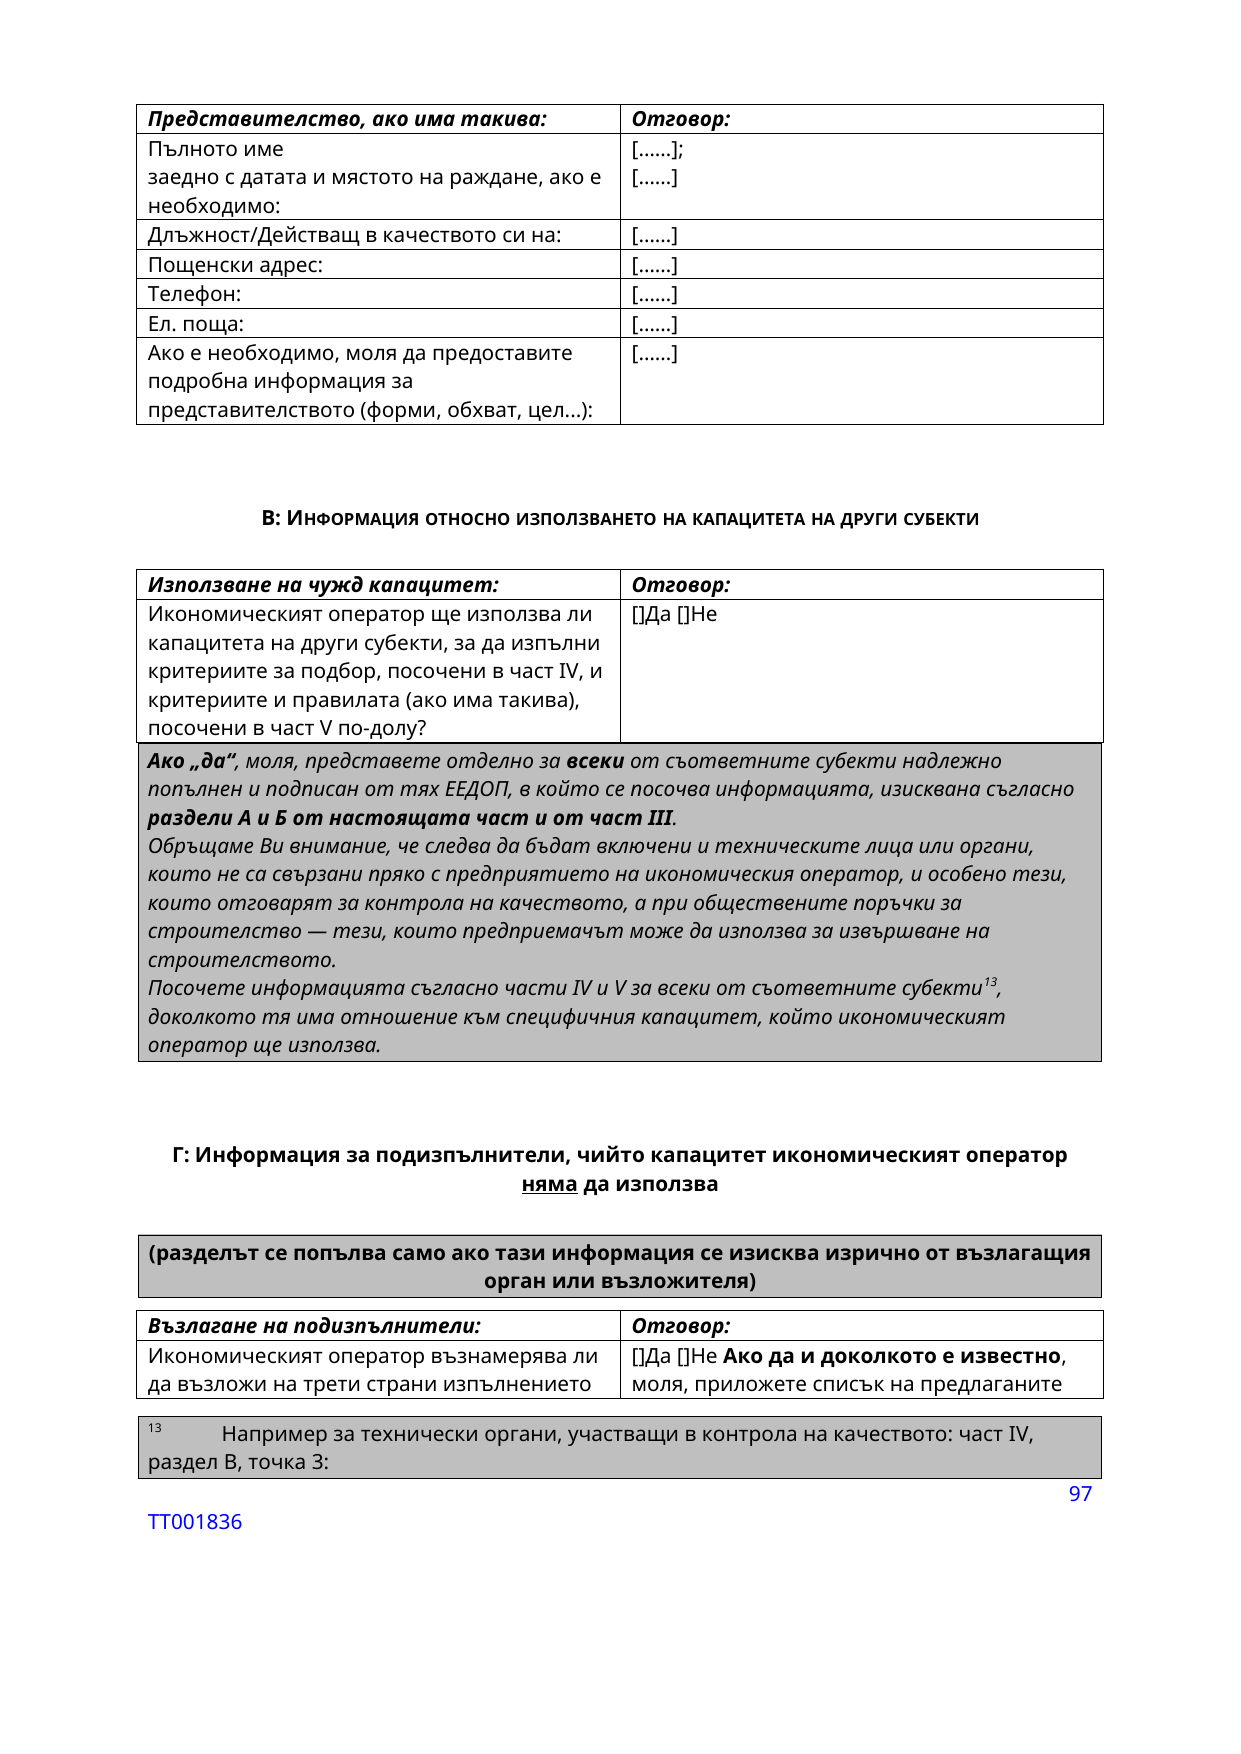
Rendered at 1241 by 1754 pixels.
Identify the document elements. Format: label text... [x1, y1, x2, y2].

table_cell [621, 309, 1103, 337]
text В: Информация относно използването на капацитета на други субекти [148, 503, 1092, 531]
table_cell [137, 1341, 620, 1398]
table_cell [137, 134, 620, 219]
text Ако „да“, моля, представете отделно за всеки от съответните субекти надлежно попълнен и подписан от тях ЕЕДОП, в който се посочва информацията, изисквана съгласно раздели А и Б от настоящата част и от част III. Обръщаме Ви внимание, че следва да бъдат включени и техническите лица или органи, които не са свързани пряко с предприятието на икономическия оператор, и особено тези, които отговарят за контрола на качеството, а при обществените поръчки за строителство — тези, които предприемачът може да използва за извършване на строителството. Посочете информацията съгласно части IV и V за всеки от съответните субекти, доколкото тя има отношение към специфичния капацитет, който икономическият оператор ще използва. [139, 744, 1101, 1061]
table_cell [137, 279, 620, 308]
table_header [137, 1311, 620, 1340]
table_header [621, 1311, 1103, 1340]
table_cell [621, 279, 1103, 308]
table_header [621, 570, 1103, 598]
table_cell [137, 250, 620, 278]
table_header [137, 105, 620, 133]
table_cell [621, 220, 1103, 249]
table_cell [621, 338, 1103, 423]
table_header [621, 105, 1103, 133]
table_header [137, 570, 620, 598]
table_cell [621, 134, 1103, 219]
text (разделът се попълва само ако тази информация се изисква изрично от възлагащия орган или възложителя) [139, 1236, 1101, 1297]
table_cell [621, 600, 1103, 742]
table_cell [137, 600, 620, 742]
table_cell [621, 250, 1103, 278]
text Г: Информация за подизпълнители, чийто капацитет икономическият оператор няма да използва [148, 1140, 1092, 1197]
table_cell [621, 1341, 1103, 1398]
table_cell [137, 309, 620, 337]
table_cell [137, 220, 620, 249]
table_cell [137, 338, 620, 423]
